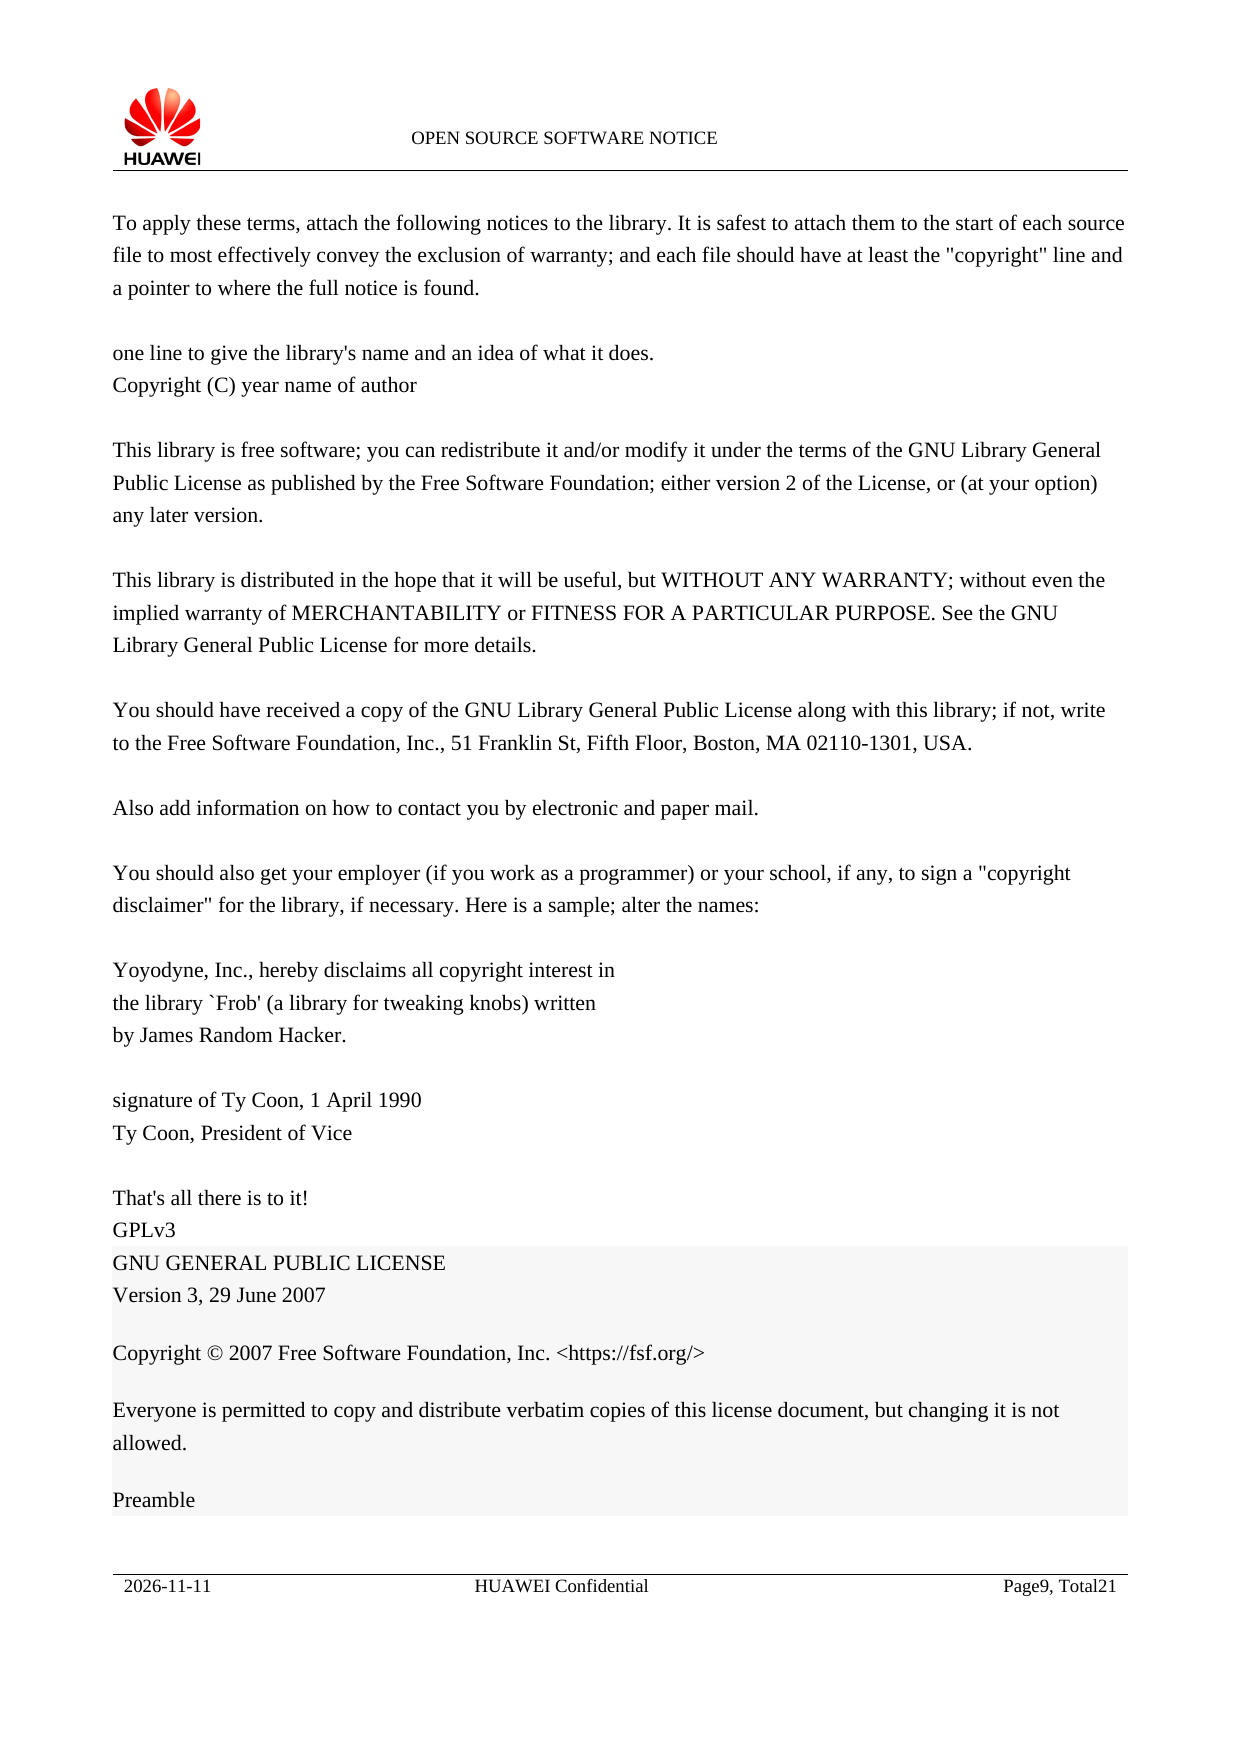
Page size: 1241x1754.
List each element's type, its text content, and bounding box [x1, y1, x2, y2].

text This library is distributed in the hope that it will be useful, but WITHOUT ANY WARRANTY; without even the implied warranty of MERCHANTABILITY or FITNESS FOR A PARTICULAR PURPOSE. See the GNU Library General Public License for more details. [112, 564, 1128, 661]
text Copyright © 2007 Free Software Foundation, Inc. <https://fsf.org/> [112, 1336, 1128, 1369]
text the library `Frob' (a library for tweaking knobs) written [112, 986, 1128, 1019]
text Everyone is permitted to copy and distribute verbatim copies of this license document, but changing it is not allowed. [112, 1394, 1128, 1459]
text Yoyodyne, Inc., hereby disclaims all copyright interest in [112, 954, 1128, 986]
text That's all there is to it! [112, 1181, 1128, 1214]
text You should have received a copy of the GNU Library General Public License along with this library; if not, write to the Free Software Foundation, Inc., 51 Franklin St, Fifth Floor, Boston, MA 02110-1301, USA. [112, 694, 1128, 759]
text Copyright (C) year name of author [112, 369, 1128, 401]
text To apply these terms, attach the following notices to the library. It is safest to attach them to the start of each source file to most effectively convey the exclusion of warranty; and each file should have at least the "copyright" line and a pointer to where the full notice is found. [112, 206, 1128, 304]
text Also add information on how to contact you by electronic and paper mail. [112, 791, 1128, 824]
text one line to give the library's name and an idea of what it does. [112, 336, 1128, 369]
text by James Random Hacker. [112, 1019, 1128, 1051]
text GNU GENERAL PUBLIC LICENSE Version 3, 29 June 2007 [112, 1246, 1128, 1311]
text Ty Coon, President of Vice [112, 1116, 1128, 1149]
text GPLv3 [112, 1214, 1128, 1246]
text This library is free software; you can redistribute it and/or modify it under the terms of the GNU Library General Public License as published by the Free Software Foundation; either version 2 of the License, or (at your option) any later version. [112, 434, 1128, 531]
picture [124, 88, 201, 165]
text Preamble [112, 1484, 1128, 1516]
text signature of Ty Coon, 1 April 1990 [112, 1084, 1128, 1116]
text You should also get your employer (if you work as a programmer) or your school, if any, to sign a "copyright disclaimer" for the library, if necessary. Here is a sample; alter the names: [112, 856, 1128, 921]
